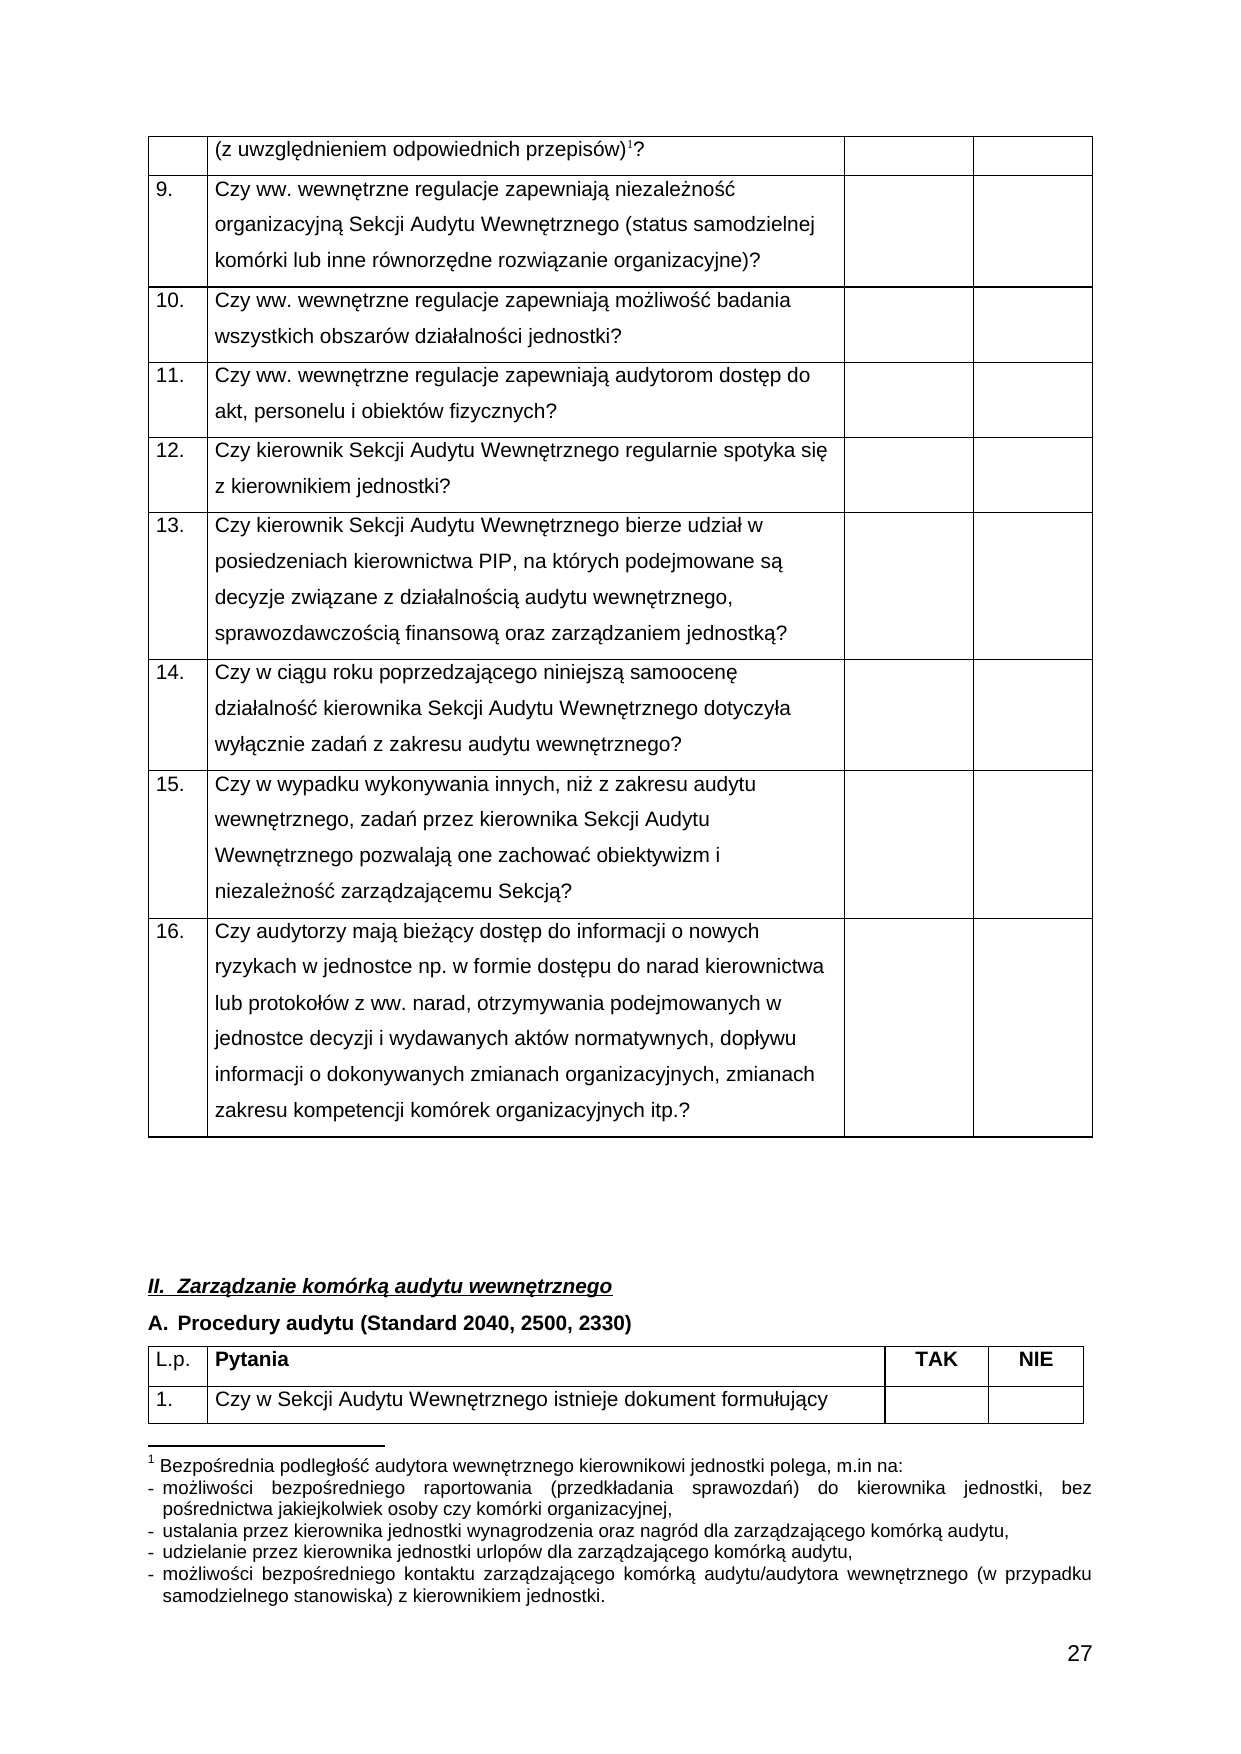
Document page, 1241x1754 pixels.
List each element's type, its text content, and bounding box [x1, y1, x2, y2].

table_cell [974, 176, 1092, 286]
table_cell Czy w wypadku wykonywania innych, niż z zakresu audytu wewnętrznego, zadań przez kierownika Sekcji Audytu Wewnętrznego pozwalają one zachować obiektywizm i niezależność zarządzającemu Sekcją? [208, 771, 844, 917]
table_cell [845, 363, 973, 437]
table_cell [149, 1387, 207, 1422]
table_cell [974, 771, 1092, 917]
table_cell [149, 288, 207, 362]
table_cell [974, 919, 1092, 1136]
table_cell [149, 176, 207, 286]
table_cell [974, 288, 1092, 362]
table_cell [149, 363, 207, 437]
table_cell [845, 176, 973, 286]
table_cell Czy ww. wewnętrzne regulacje zapewniają możliwość badania wszystkich obszarów działalności jednostki? [208, 288, 844, 362]
table_header L.p. [149, 1347, 207, 1386]
table_cell Czy kierownik Sekcji Audytu Wewnętrznego regularnie spotyka się z kierownikiem jednostki? [208, 438, 844, 512]
subtitle II. Zarządzanie komórką audytu wewnętrznego [148, 1274, 1092, 1298]
table_header TAK [886, 1347, 988, 1386]
table_cell [149, 137, 207, 175]
table_cell [149, 438, 207, 512]
table_cell [149, 771, 207, 917]
table_cell [149, 919, 207, 1136]
table_header NIE [989, 1347, 1083, 1386]
table_cell [886, 1387, 988, 1422]
table_cell [974, 363, 1092, 437]
table_cell [974, 137, 1092, 175]
table_cell [845, 771, 973, 917]
table_cell [974, 438, 1092, 512]
subtitle Procedury audytu (Standard 2040, 2500, 2330) [148, 1310, 1092, 1334]
table_cell [149, 513, 207, 659]
table_cell Czy ww. wewnętrzne regulacje zapewniają niezależność organizacyjną Sekcji Audytu Wewnętrznego (status samodzielnej komórki lub inne równorzędne rozwiązanie organizacyjne)? [208, 176, 844, 286]
table_cell [974, 660, 1092, 770]
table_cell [208, 1387, 884, 1422]
table_cell [845, 137, 973, 175]
table_cell Czy ww. wewnętrzne regulacje zapewniają audytorom dostęp do akt, personelu i obiektów fizycznych? [208, 363, 844, 437]
table_cell [845, 288, 973, 362]
table_cell [149, 660, 207, 770]
table_cell [845, 660, 973, 770]
table_header Pytania [208, 1347, 884, 1386]
table_cell Czy w ciągu roku poprzedzającego niniejszą samoocenę działalność kierownika Sekcji Audytu Wewnętrznego dotyczyła wyłącznie zadań z zakresu audytu wewnętrznego? [208, 660, 844, 770]
table_cell [989, 1387, 1083, 1422]
table_cell [845, 919, 973, 1136]
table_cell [208, 137, 844, 175]
table_cell [845, 438, 973, 512]
table_cell [845, 513, 973, 659]
table_cell Czy audytorzy mają bieżący dostęp do informacji o nowych ryzykach w jednostce np. w formie dostępu do narad kierownictwa lub protokołów z ww. narad, otrzymywania podejmowanych w jednostce decyzji i wydawanych aktów normatywnych, dopływu informacji o dokonywanych zmianach organizacyjnych, zmianach zakresu kompetencji komórek organizacyjnych itp.? [208, 919, 844, 1136]
table_cell [974, 513, 1092, 659]
table_cell Czy kierownik Sekcji Audytu Wewnętrznego bierze udział w posiedzeniach kierownictwa PIP, na których podejmowane są decyzje związane z działalnością audytu wewnętrznego, sprawozdawczością finansową oraz zarządzaniem jednostką? [208, 513, 844, 659]
